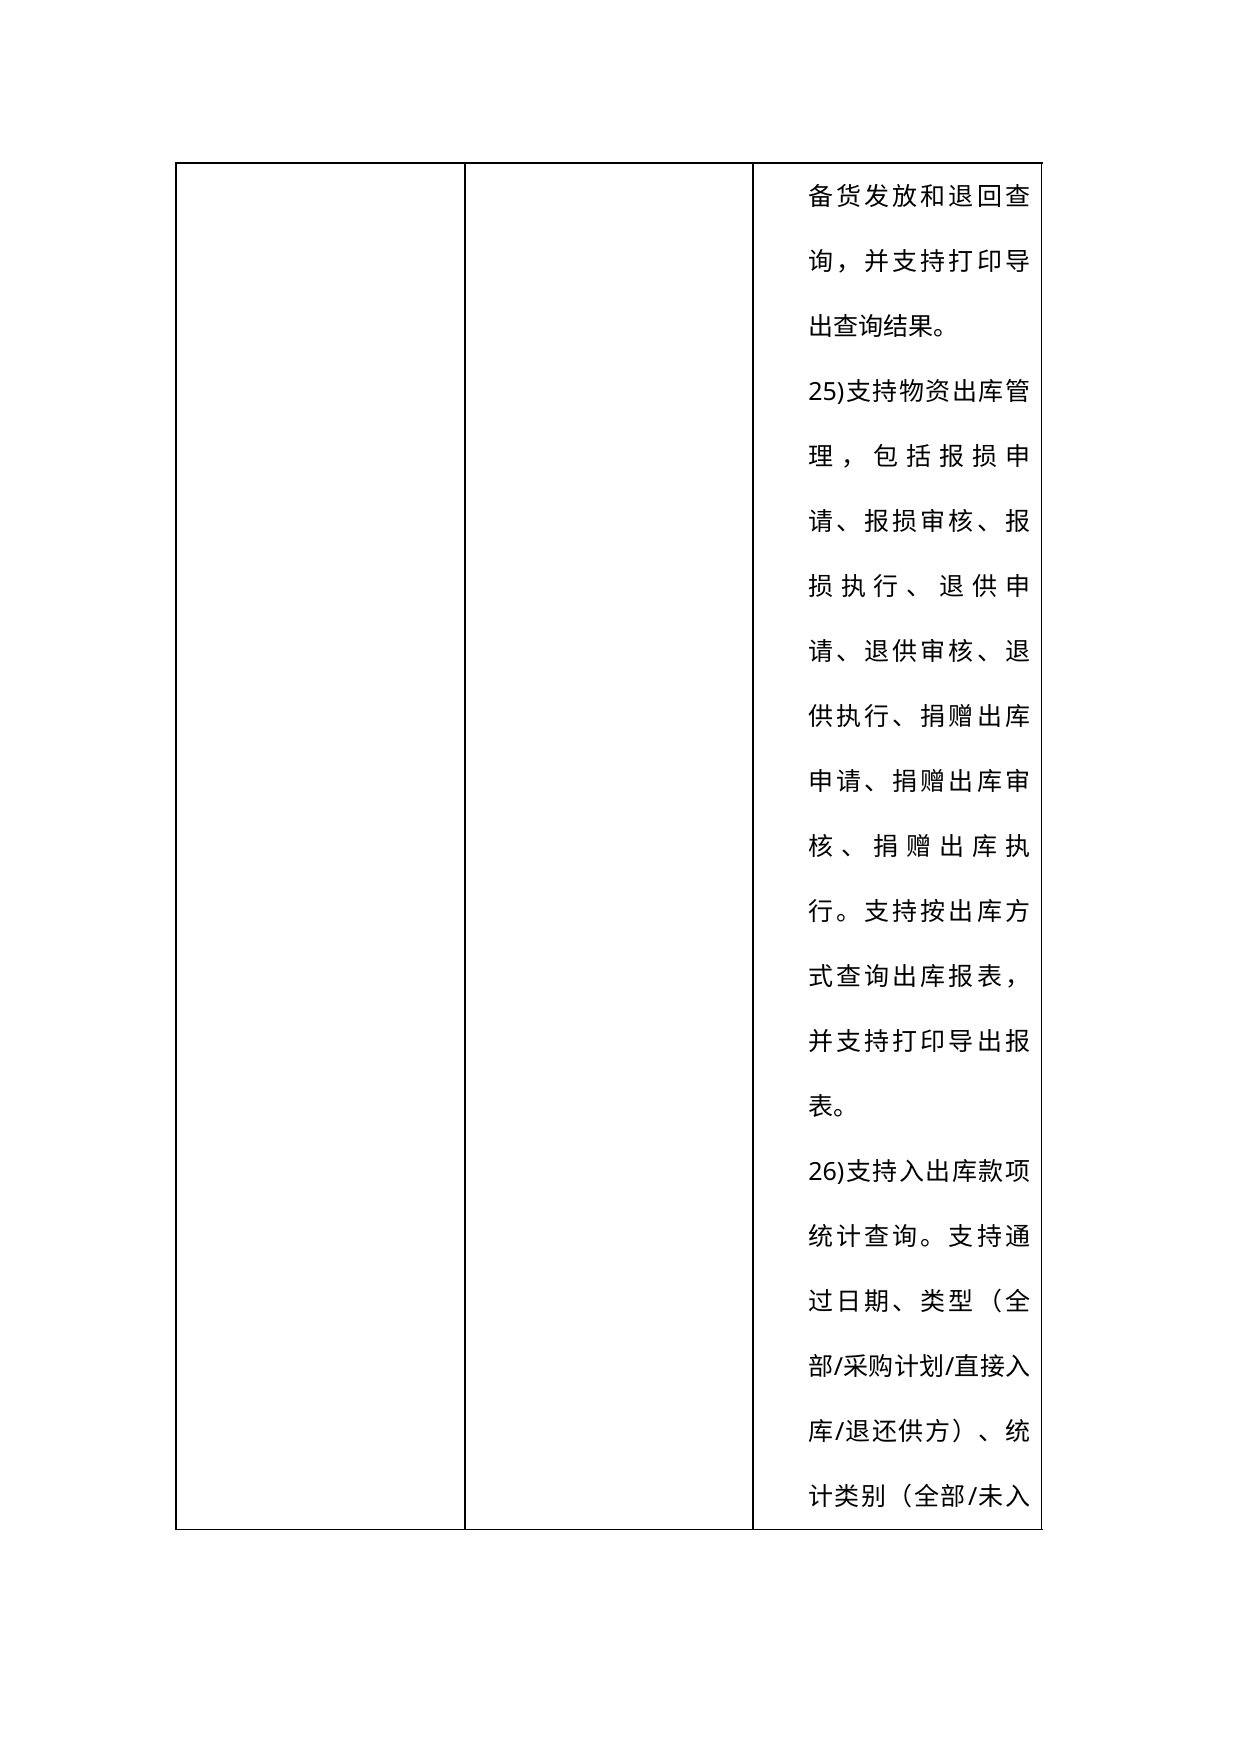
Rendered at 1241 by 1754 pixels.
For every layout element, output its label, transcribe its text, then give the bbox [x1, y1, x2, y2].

table_cell [466, 164, 752, 1528]
table_cell 2 [177, 164, 464, 1528]
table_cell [754, 164, 1041, 1528]
